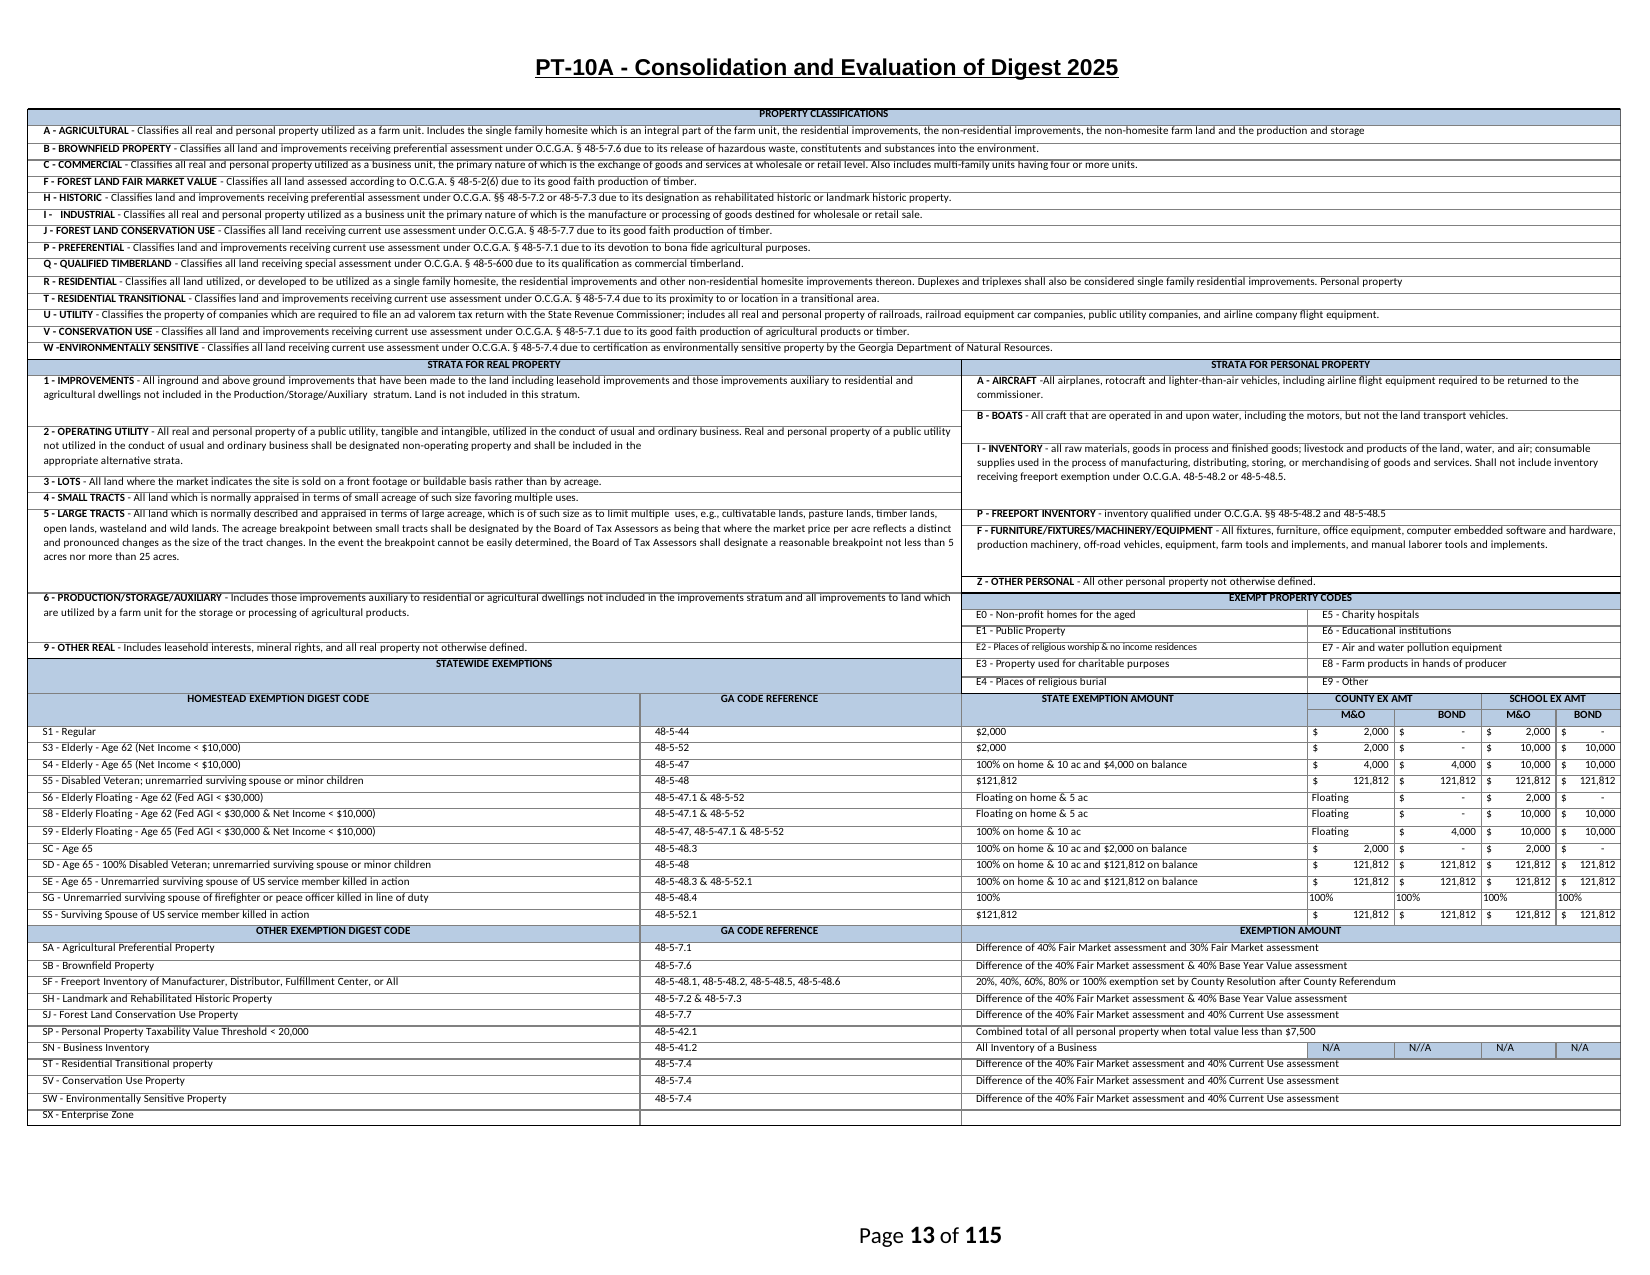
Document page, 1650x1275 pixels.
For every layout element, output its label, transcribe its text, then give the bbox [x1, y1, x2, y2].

subtitle PT-10A - Consolidation and Evaluation of Digest 2025 [33, 54, 1621, 81]
